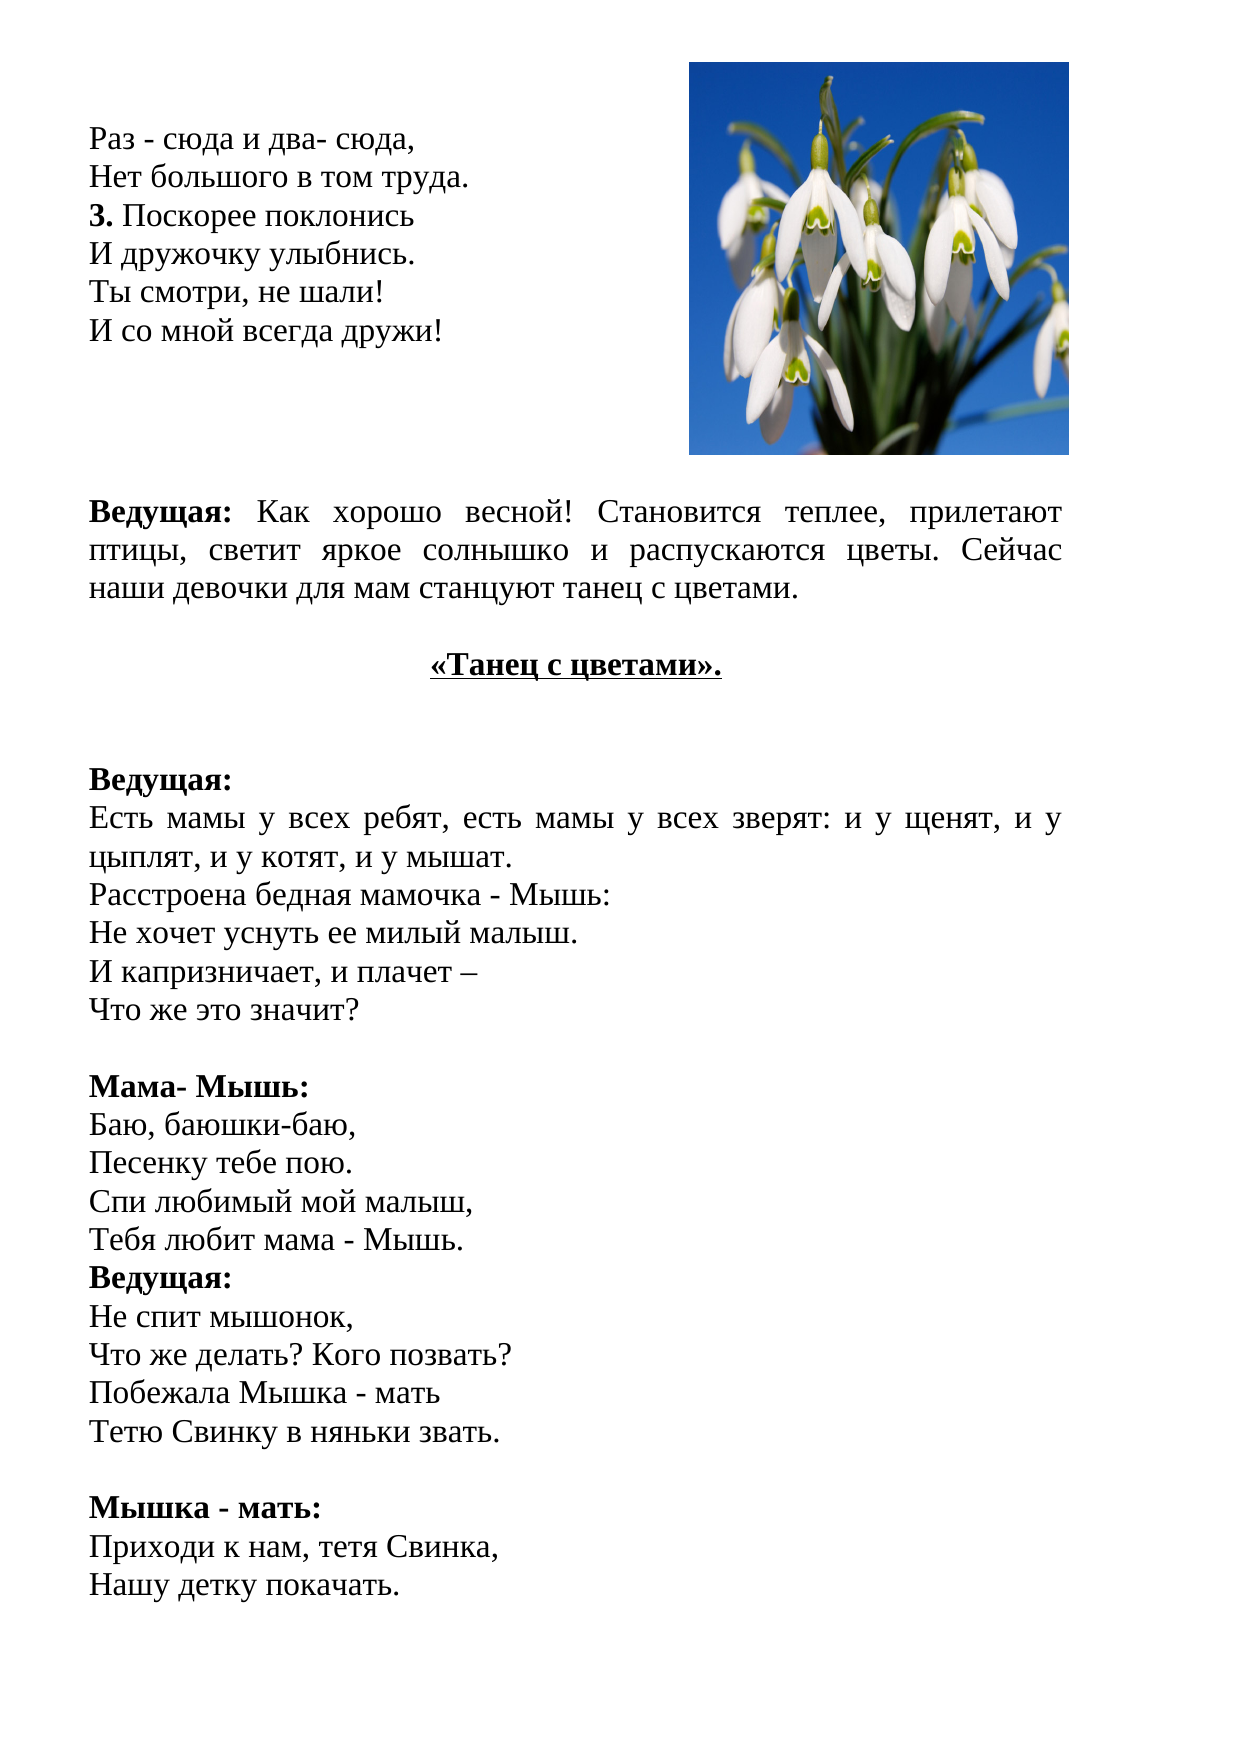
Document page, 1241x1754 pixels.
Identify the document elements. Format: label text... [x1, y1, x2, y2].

text Что же делать? Кого позвать? [88, 1334, 1063, 1373]
text Побежала Мышка - мать [88, 1373, 1063, 1411]
text Не спит мышонок, [88, 1296, 1063, 1334]
text Спи любимый мой малыш, [88, 1181, 1063, 1219]
text Есть мамы у всех ребят, есть мамы у всех зверят: и у щенят, и у цыплят, и у котят, и у мышат. [88, 798, 1063, 874]
text И со мной всегда дружи! [88, 310, 689, 348]
text Ведущая: Как хорошо весной! Становится теплее, прилетают птицы, светит яркое солнышко и распускаются цветы. Сейчас наши девочки для мам станцуют танец с цветами. [88, 491, 1063, 606]
text Расстроена бедная мамочка - Мышь: [88, 874, 1063, 913]
text 3. Поскорее поклонись [88, 195, 689, 233]
text Ты смотри, не шали! [88, 271, 689, 310]
text Приходи к нам, тетя Свинка, [88, 1526, 1063, 1564]
text Что же это значит? [88, 989, 1063, 1028]
text Баю, баюшки-баю, [88, 1104, 1063, 1143]
text «Танец с цветами». [88, 644, 1063, 683]
text Тебя любит мама - Мышь. [88, 1219, 1063, 1258]
text Мама- Мышь: [88, 1066, 1063, 1104]
text Не хочет уснуть ее милый малыш. [88, 913, 1063, 951]
text Песенку тебе пою. [88, 1143, 1063, 1181]
text Тетю Свинку в няньки звать. [88, 1411, 1063, 1449]
text И капризничает, и плачет – [88, 951, 1063, 989]
text Раз - сюда и два- сюда, [88, 118, 689, 156]
text И дружочку улыбнись. [88, 233, 689, 271]
text Мышка - мать: [88, 1488, 1063, 1526]
picture [689, 62, 1069, 455]
text Ведущая: [88, 759, 1063, 798]
text Ведущая: [88, 1258, 1063, 1296]
text Нашу детку покачать. [88, 1564, 1063, 1603]
text Нет большого в том труда. [88, 156, 689, 195]
